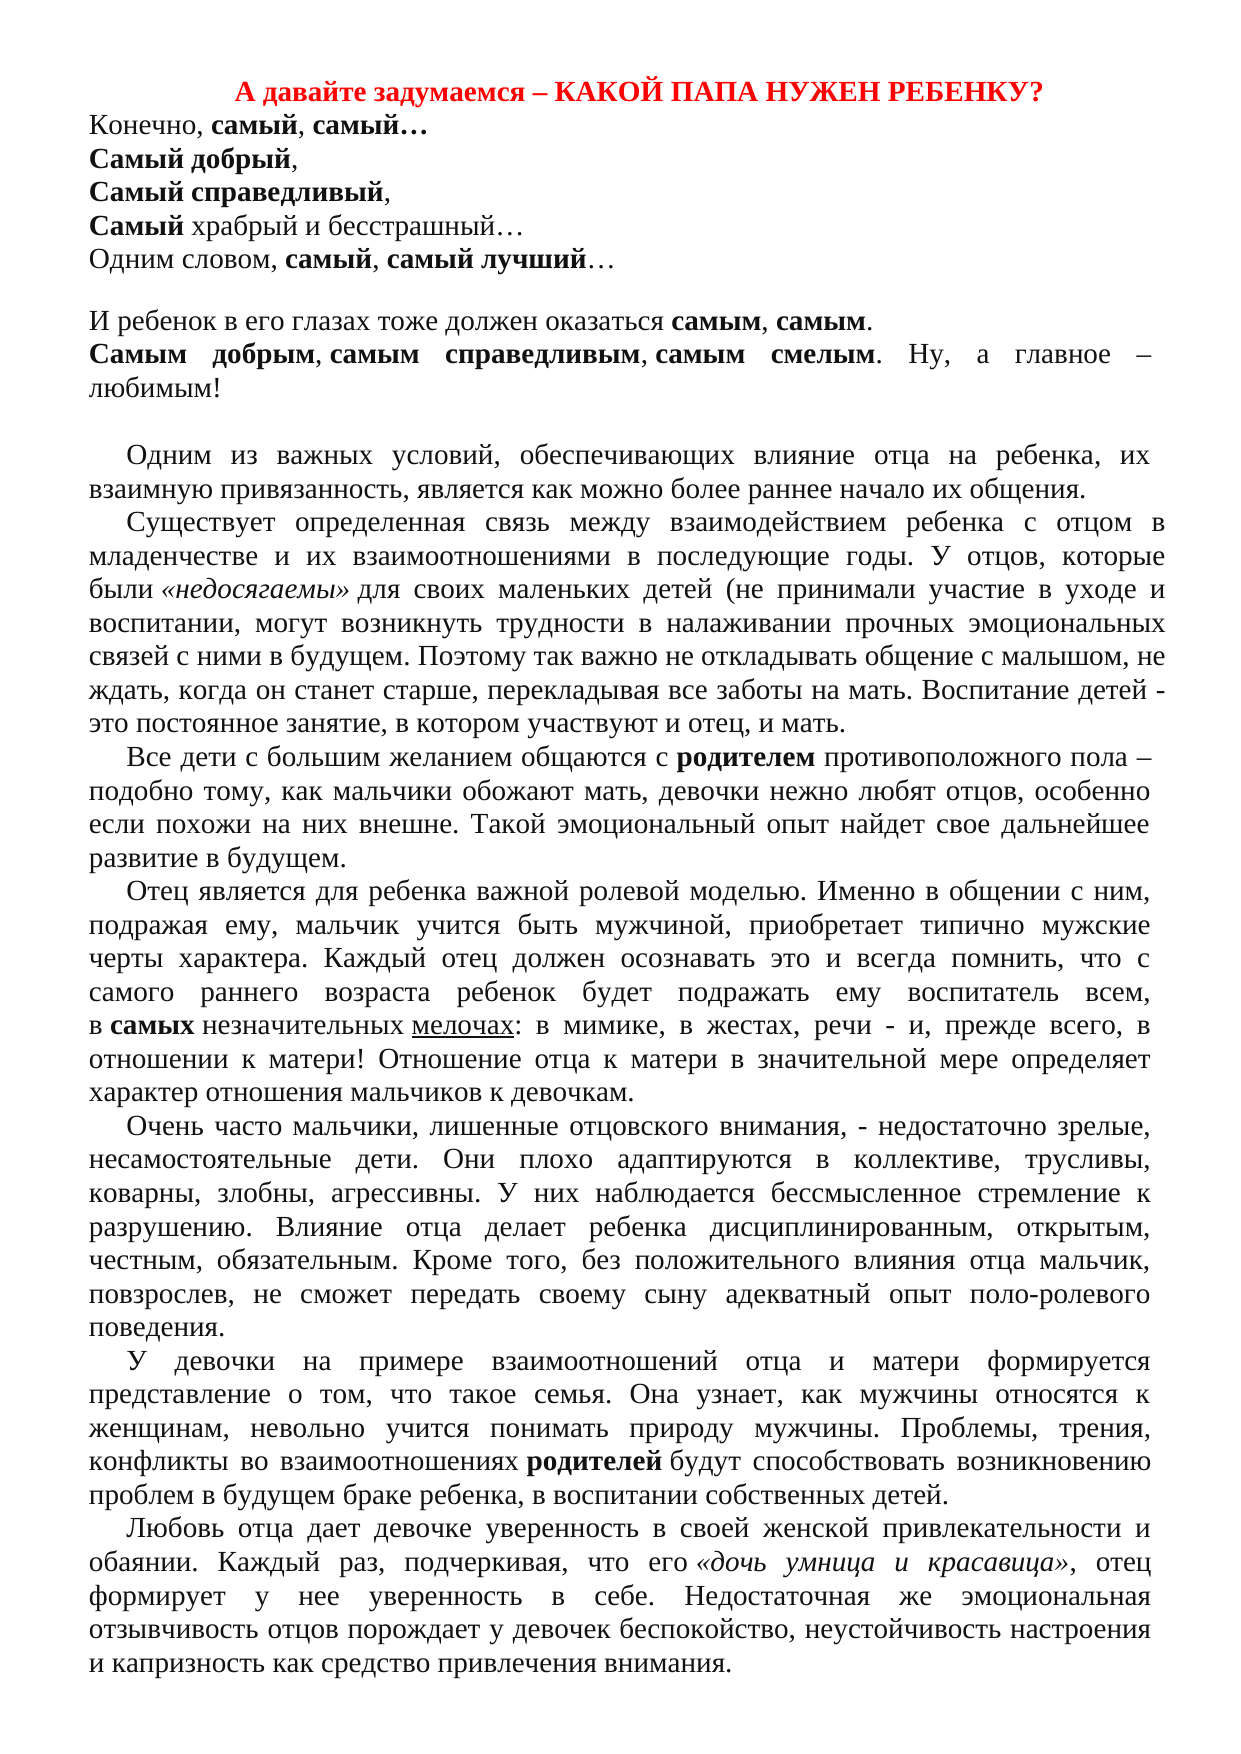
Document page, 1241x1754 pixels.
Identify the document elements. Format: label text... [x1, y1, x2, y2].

text Очень часто мальчики, лишенные отцовского внимания, - недостаточно зрелые, несамостоятельные дети. Они плохо адаптируются в коллективе, трусливы, коварны, злобны, агрессивны. У них наблюдается бессмысленное стремление к разрушению. Влияние отца делает ребенка дисциплинированным, открытым, честным, обязательным. Кроме того, без положительного влияния отца мальчик, повзрослев, не сможет передать своему сыну адекватный опыт поло-ролевого поведения. [89, 1108, 1152, 1343]
text Самым добрым, самым справедливым, самым смелым. Ну, а главное – любимым! [89, 337, 1152, 404]
text И ребенок в его глазах тоже должен оказаться самым, самым. [89, 303, 1152, 337]
text Все дети с большим желанием общаются с родителем противоположного пола – подобно тому, как мальчики обожают мать, девочки нежно любят отцов, особенно если похожи на них внешне. Такой эмоциональный опыт найдет свое дальнейшее развитие в будущем. [89, 739, 1152, 873]
text Существует определенная связь между взаимодействием ребенка с отцом в младенчестве и их взаимоотношениями в последующие годы. У отцов, которые были «недосягаемы» для своих маленьких детей (не принимали участие в уходе и воспитании, могут возникнуть трудности в налаживании прочных эмоциональных связей с ними в будущем. Поэтому так важно не откладывать общение с малышом, не ждать, когда он станет старше, перекладывая все заботы на мать. Воспитание детей - это постоянное занятие, в котором участвуют и отец, и мать. [89, 504, 1167, 739]
text Самый добрый, [89, 141, 1152, 174]
text Одним словом, самый, самый лучший… [89, 242, 1152, 275]
text Отец является для ребенка важной ролевой моделью. Именно в общении с ним, подражая ему, мальчик учится быть мужчиной, приобретает типично мужские черты характера. Каждый отец должен осознавать это и всегда помнить, что с самого раннего возраста ребенок будет подражать ему воспитатель всем, в самых незначительных мелочах: в мимике, в жестах, речи - и, прежде всего, в отношении к матери! Отношение отца к матери в значительной мере определяет характер отношения мальчиков к девочкам. [89, 873, 1152, 1108]
text А давайте задумаемся – КАКОЙ ПАПА НУЖЕН РЕБЕНКУ? [89, 74, 1152, 107]
text Конечно, самый, самый… [89, 107, 1152, 141]
text Любовь отца дает девочке уверенность в своей женской привлекательности и обаянии. Каждый раз, подчеркивая, что его «дочь умница и красавица», отец формирует у нее уверенность в себе. Недостаточная же эмоциональная отзывчивость отцов порождает у девочек беспокойство, неустойчивость настроения и капризность как средство привлечения внимания. [89, 1511, 1152, 1678]
text Одним из важных условий, обеспечивающих влияние отца на ребенка, их взаимную привязанность, является как можно более раннее начало их общения. [89, 437, 1152, 504]
text Самый справедливый, [89, 174, 1152, 208]
text У девочки на примере взаимоотношений отца и матери формируется представление о том, что такое семья. Она узнает, как мужчины относятся к женщинам, невольно учится понимать природу мужчины. Проблемы, трения, конфликты во взаимоотношениях родителей будут способствовать возникновению проблем в будущем браке ребенка, в воспитании собственных детей. [89, 1343, 1152, 1511]
text Самый храбрый и бесстрашный… [89, 208, 1152, 242]
